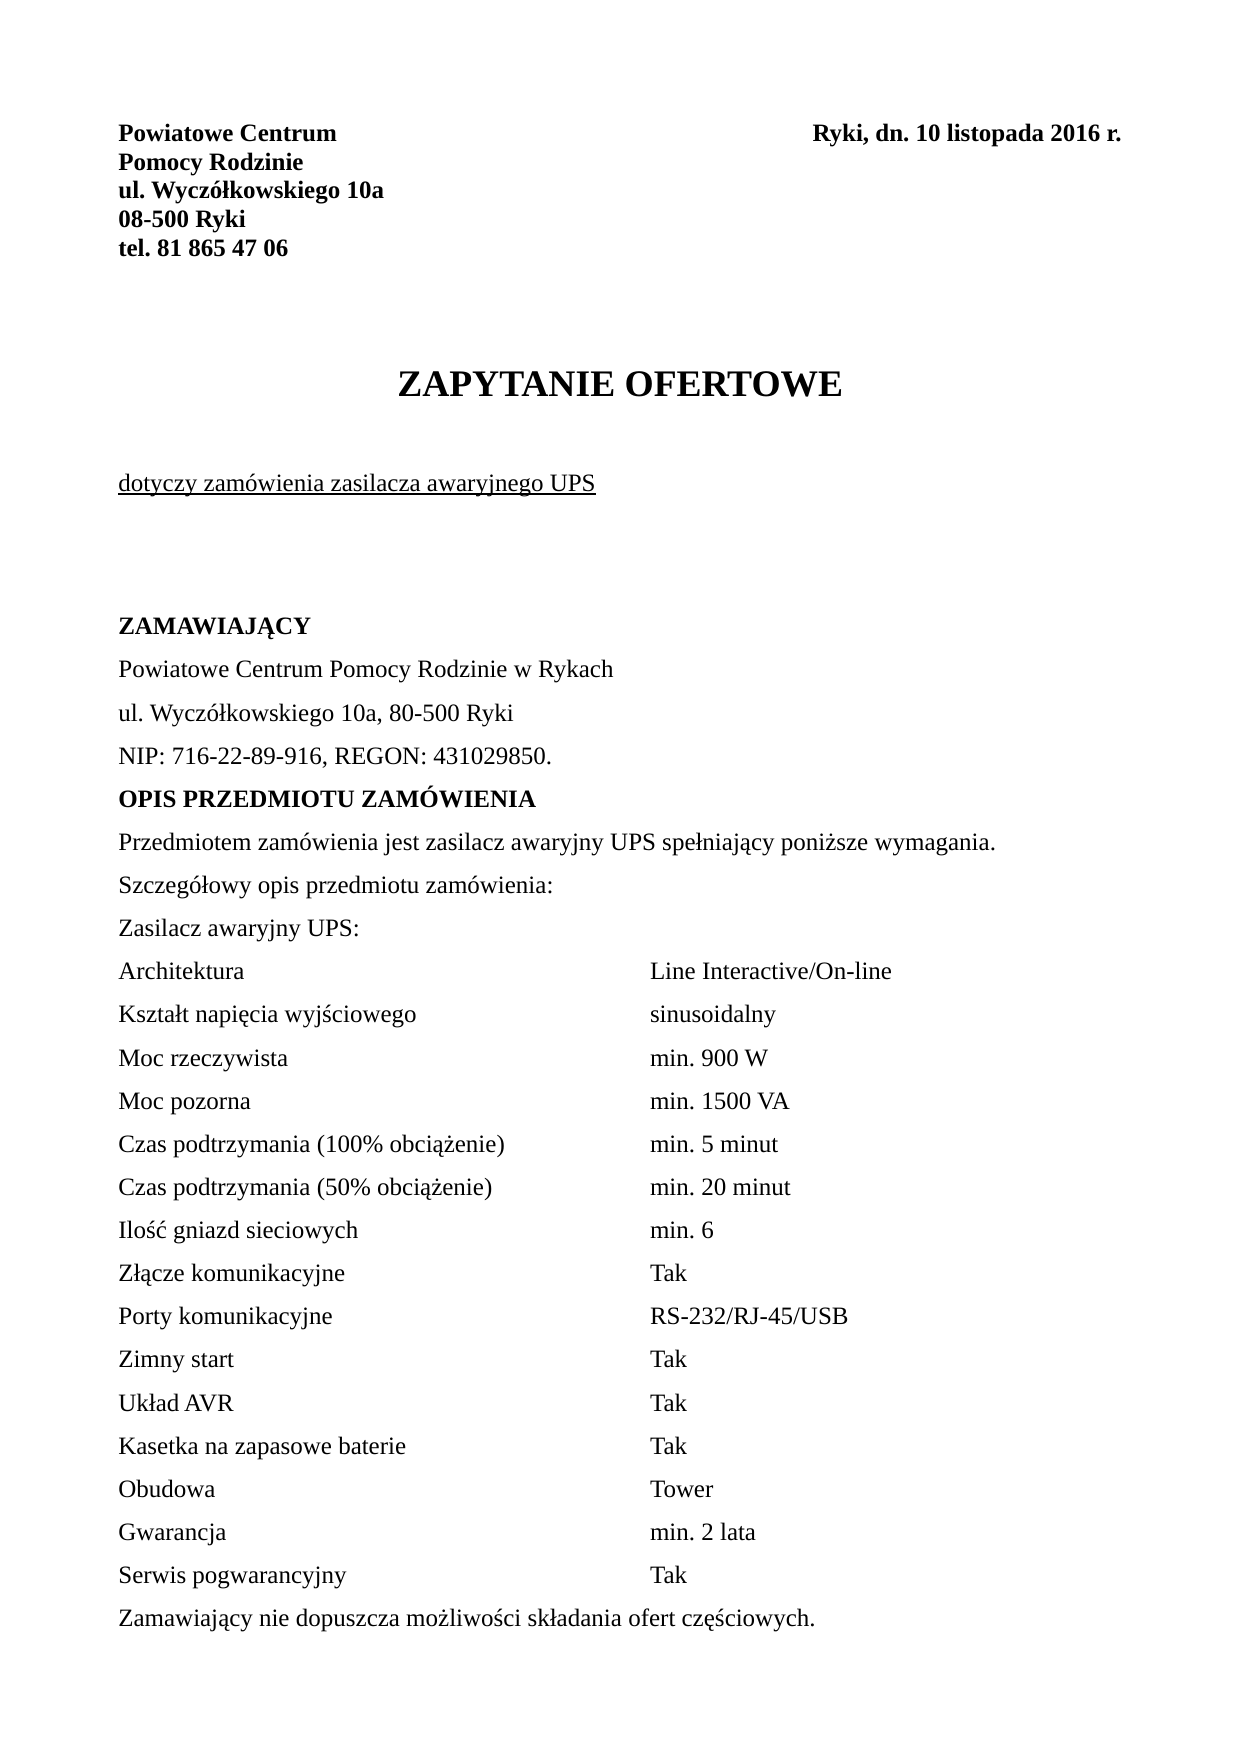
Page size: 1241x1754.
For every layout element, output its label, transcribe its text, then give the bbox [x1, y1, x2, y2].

text Zimny start Tak [118, 1344, 1122, 1373]
text Powiatowe Centrum Ryki, dn. 10 listopada 2016 r. [118, 118, 1122, 147]
text Zamawiający nie dopuszcza możliwości składania ofert częściowych. [118, 1603, 1122, 1632]
text ZAMAWIAJĄCY [118, 611, 1122, 640]
text Czas podtrzymania (50% obciążenie) min. 20 minut [118, 1172, 1122, 1201]
text OPIS PRZEDMIOTU ZAMÓWIENIA [118, 784, 1122, 813]
text Ilość gniazd sieciowych min. 6 [118, 1215, 1122, 1244]
text dotyczy zamówienia zasilacza awaryjnego UPS [118, 468, 1122, 497]
text Szczegółowy opis przedmiotu zamówienia: [118, 870, 1122, 899]
text ZAPYTANIE OFERTOWE [118, 362, 1122, 405]
text ul. Wyczółkowskiego 10a, 80-500 Ryki [118, 698, 1122, 726]
text Pomocy Rodzinie [118, 147, 1122, 176]
text Porty komunikacyjne RS-232/RJ-45/USB [118, 1301, 1122, 1330]
text tel. 81 865 47 06 [118, 233, 1122, 262]
text Zasilacz awaryjny UPS: [118, 913, 1122, 942]
text Przedmiotem zamówienia jest zasilacz awaryjny UPS spełniający poniższe wymagania. [118, 827, 1122, 856]
text Czas podtrzymania (100% obciążenie) min. 5 minut [118, 1129, 1122, 1158]
text Serwis pogwarancyjny Tak [118, 1560, 1122, 1589]
text Kształt napięcia wyjściowego sinusoidalny [118, 999, 1122, 1028]
text NIP: 716-22-89-916, REGON: 431029850. [118, 741, 1122, 769]
text ul. Wyczółkowskiego 10a [118, 176, 1122, 204]
text Złącze komunikacyjne Tak [118, 1258, 1122, 1287]
text 08-500 Ryki [118, 204, 1122, 233]
text Gwarancja min. 2 lata [118, 1517, 1122, 1546]
text Powiatowe Centrum Pomocy Rodzinie w Rykach [118, 654, 1122, 683]
text Moc rzeczywista min. 900 W [118, 1043, 1122, 1071]
text Obudowa Tower [118, 1474, 1122, 1503]
text Moc pozorna min. 1500 VA [118, 1086, 1122, 1114]
text Układ AVR Tak [118, 1388, 1122, 1416]
text Architektura Line Interactive/On-line [118, 956, 1122, 985]
text Kasetka na zapasowe baterie Tak [118, 1431, 1122, 1459]
